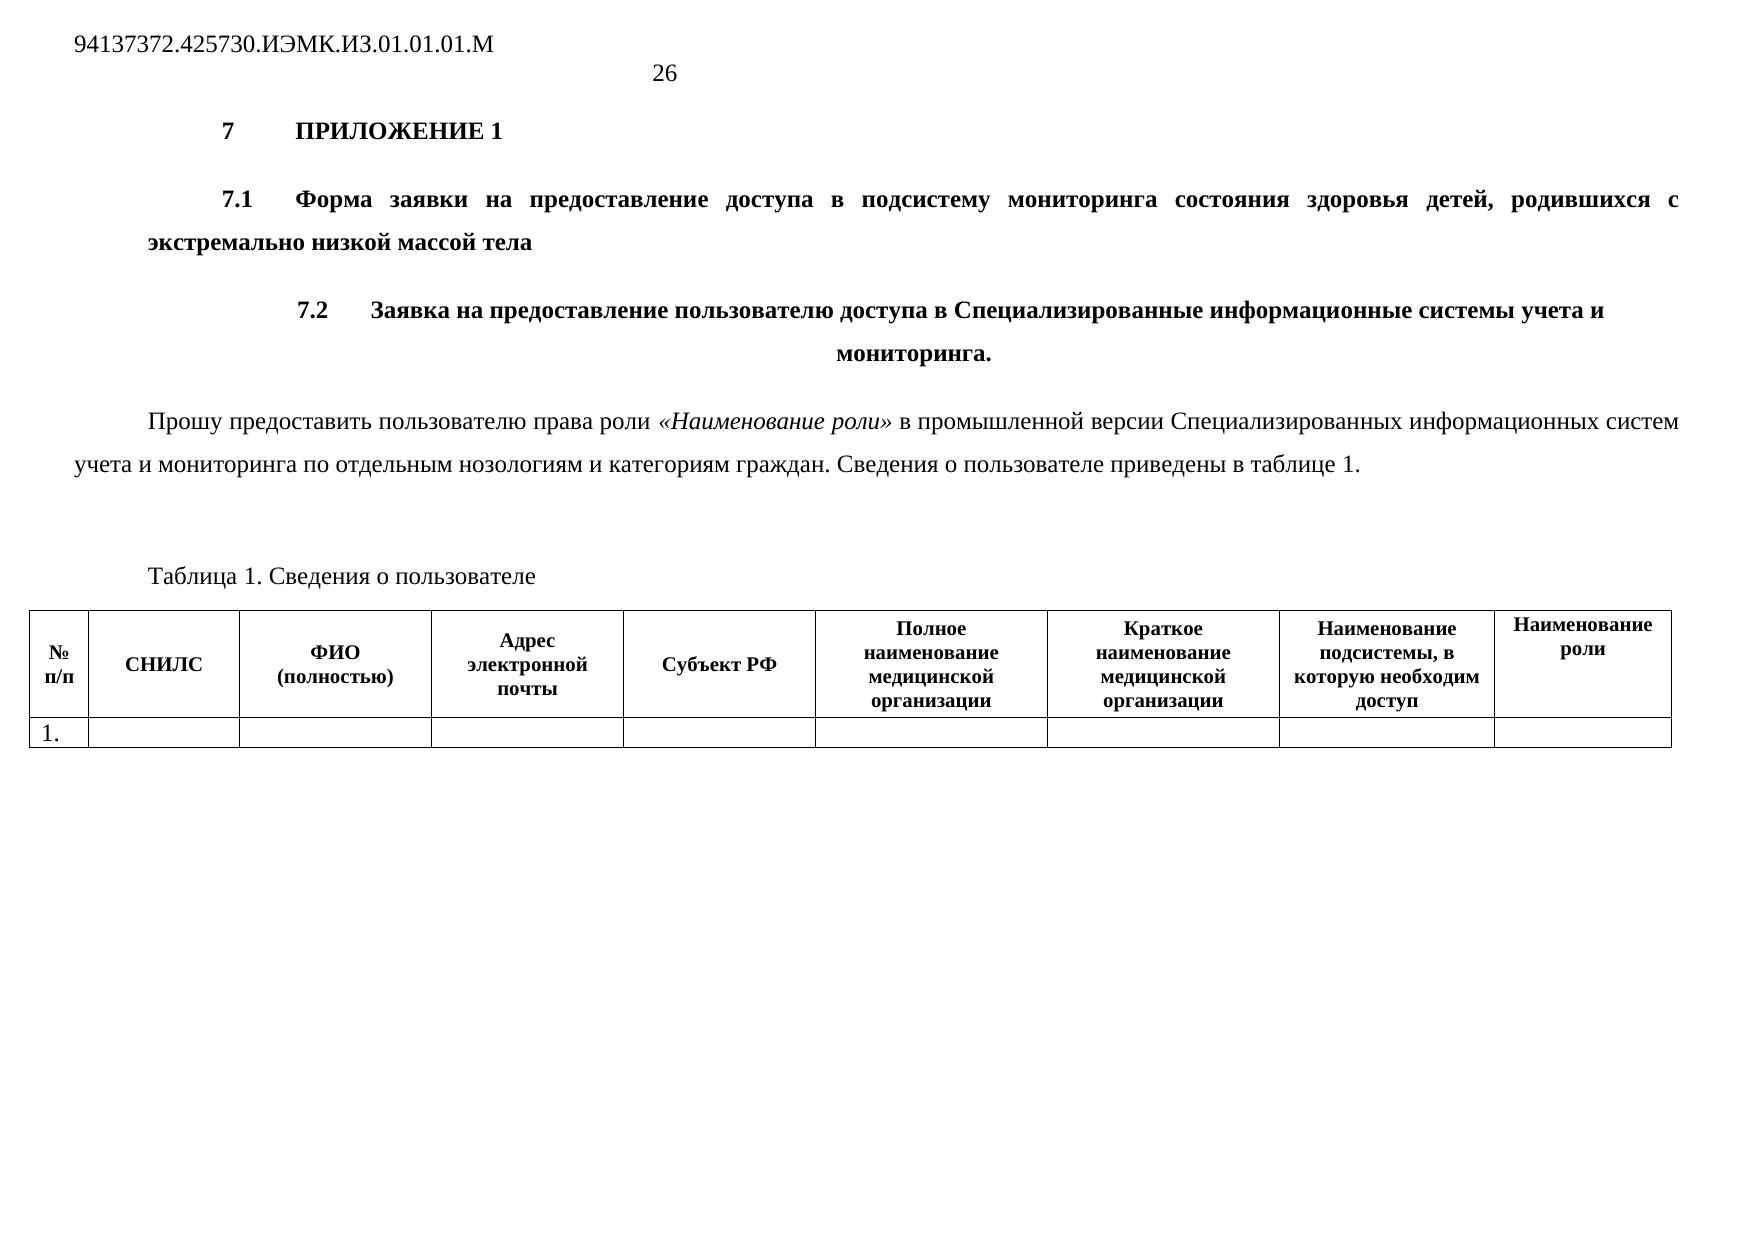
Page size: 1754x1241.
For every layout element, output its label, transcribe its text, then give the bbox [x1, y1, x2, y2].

table_header СНИЛС [89, 611, 239, 717]
table_header Наименование подсистемы, в которую необходим доступ [1280, 611, 1494, 717]
subtitle Заявка на предоставление пользователю доступа в Специализированные информационные системы учета и мониторинга. [148, 295, 1680, 367]
text Прошу предоставить пользователю права роли «Наименование роли» в промышленной версии Специализированных информационных систем учета и мониторинга по отдельным нозологиям и категориям граждан. Сведения о пользователе приведены в таблице 1. [74, 406, 1680, 478]
table_cell [1048, 718, 1279, 747]
table_cell [89, 718, 239, 747]
subtitle Форма заявки на предоставление доступа в подсистему мониторинга состояния здоровья детей, родившихся с экстремально низкой массой тела [148, 184, 1680, 256]
table_cell [816, 718, 1047, 747]
table_header № п/п [30, 611, 88, 717]
table_header Полное наименование медицинской организации [816, 611, 1047, 717]
table_header Субъект РФ [624, 611, 815, 717]
table_cell [1280, 718, 1494, 747]
table_cell [624, 718, 815, 747]
table_header Наименование роли [1495, 611, 1671, 717]
table_cell [1495, 718, 1671, 747]
table_cell [432, 718, 623, 747]
table_header Краткое наименование медицинской организации [1048, 611, 1279, 717]
table_cell [240, 718, 431, 747]
table_header Адрес электронной почты [432, 611, 623, 717]
table_cell [30, 718, 88, 747]
text Таблица 1. Сведения о пользователе [74, 561, 1680, 589]
table_header ФИО (полностью) [240, 611, 431, 717]
subtitle Приложение 1 [148, 116, 1680, 144]
